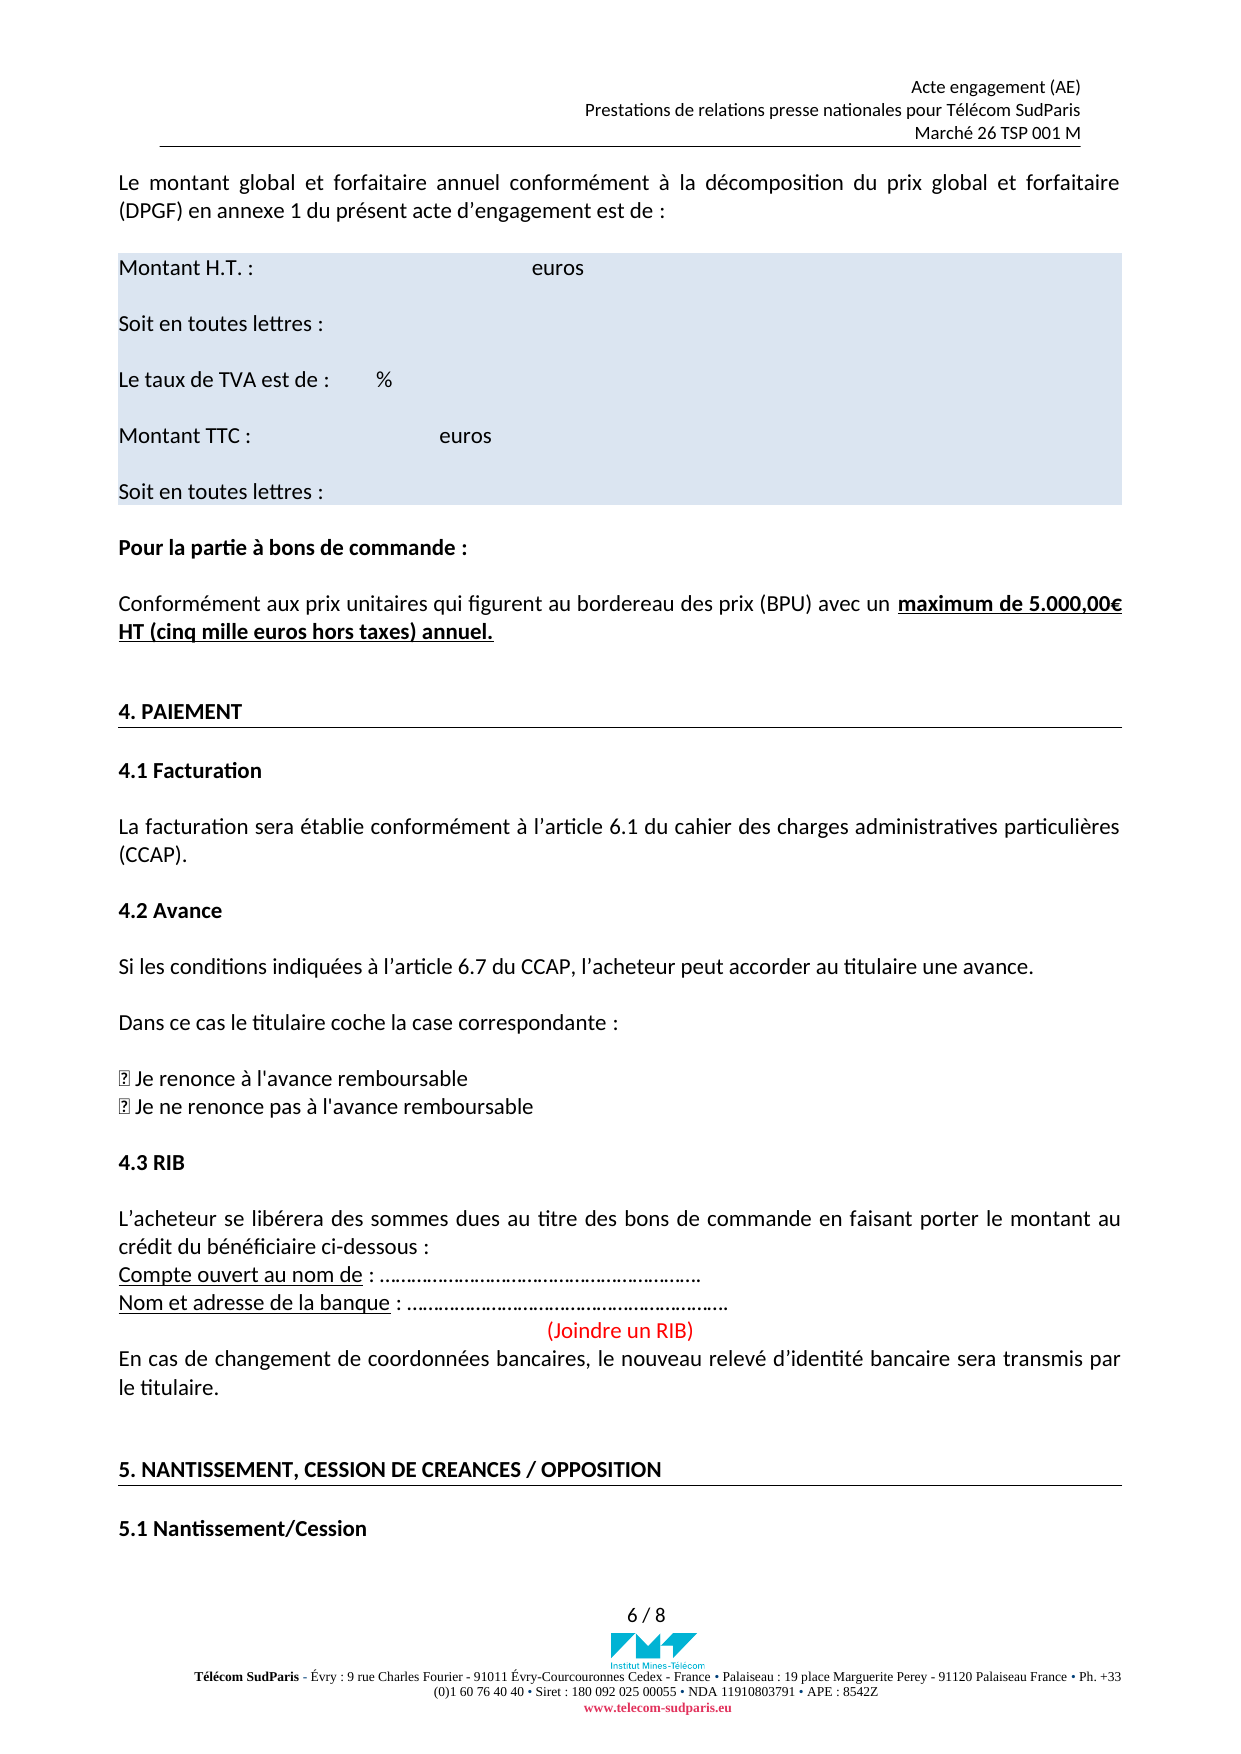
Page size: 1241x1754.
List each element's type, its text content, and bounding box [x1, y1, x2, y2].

text Le montant global et forfaitaire annuel conformément à la décomposition du prix global et forfaitaire (DPGF) en annexe 1 du présent acte d’engagement est de : [118, 146, 1122, 224]
text  Je ne renonce pas à l'avance remboursable [118, 1092, 1122, 1120]
text En cas de changement de coordonnées bancaires, le nouveau relevé d’identité bancaire sera transmis par le titulaire. [118, 1344, 1122, 1401]
text Si les conditions indiquées à l’article 6.7 du CCAP, l’acheteur peut accorder au titulaire une avance. [118, 952, 1122, 980]
text Soit en toutes lettres : [118, 477, 1122, 505]
picture [611, 1633, 705, 1669]
text Nom et adresse de la banque : ……………………………………………………. [118, 1288, 1122, 1317]
text Soit en toutes lettres : [118, 309, 1122, 337]
text 4.1 Facturation [118, 756, 1122, 784]
text (Joindre un RIB) [118, 1317, 1122, 1344]
text 4.3 RIB [118, 1148, 1122, 1176]
text Pour la partie à bons de commande : [118, 533, 1122, 561]
text 5.1 Nantissement/Cession [118, 1514, 1122, 1542]
text Dans ce cas le titulaire coche la case correspondante : [118, 1008, 1122, 1036]
text  Je renonce à l'avance remboursable [118, 1064, 1122, 1092]
text Conformément aux prix unitaires qui figurent au bordereau des prix (BPU) avec un maximum de 5.000,00€ HT (cinq mille euros hors taxes) annuel. [118, 589, 1122, 645]
text L’acheteur se libérera des sommes dues au titre des bons de commande en faisant porter le montant au crédit du bénéficiaire ci-dessous : [118, 1204, 1122, 1261]
text La facturation sera établie conformément à l’article 6.1 du cahier des charges administratives particulières (CCAP). [118, 812, 1122, 868]
text Le taux de TVA est de : % [118, 365, 1122, 393]
text Montant H.T. : euros [118, 253, 1122, 281]
text Compte ouvert au nom de : ……………………………………………………. [118, 1261, 1122, 1288]
text Montant TTC : euros [118, 421, 1122, 449]
text 5. NANTISSEMENT, CESSION DE CREANCES / OPPOSITION [118, 1455, 1122, 1485]
text 4.2 Avance [118, 896, 1122, 924]
text 4. PAIEMENT [118, 697, 1122, 727]
